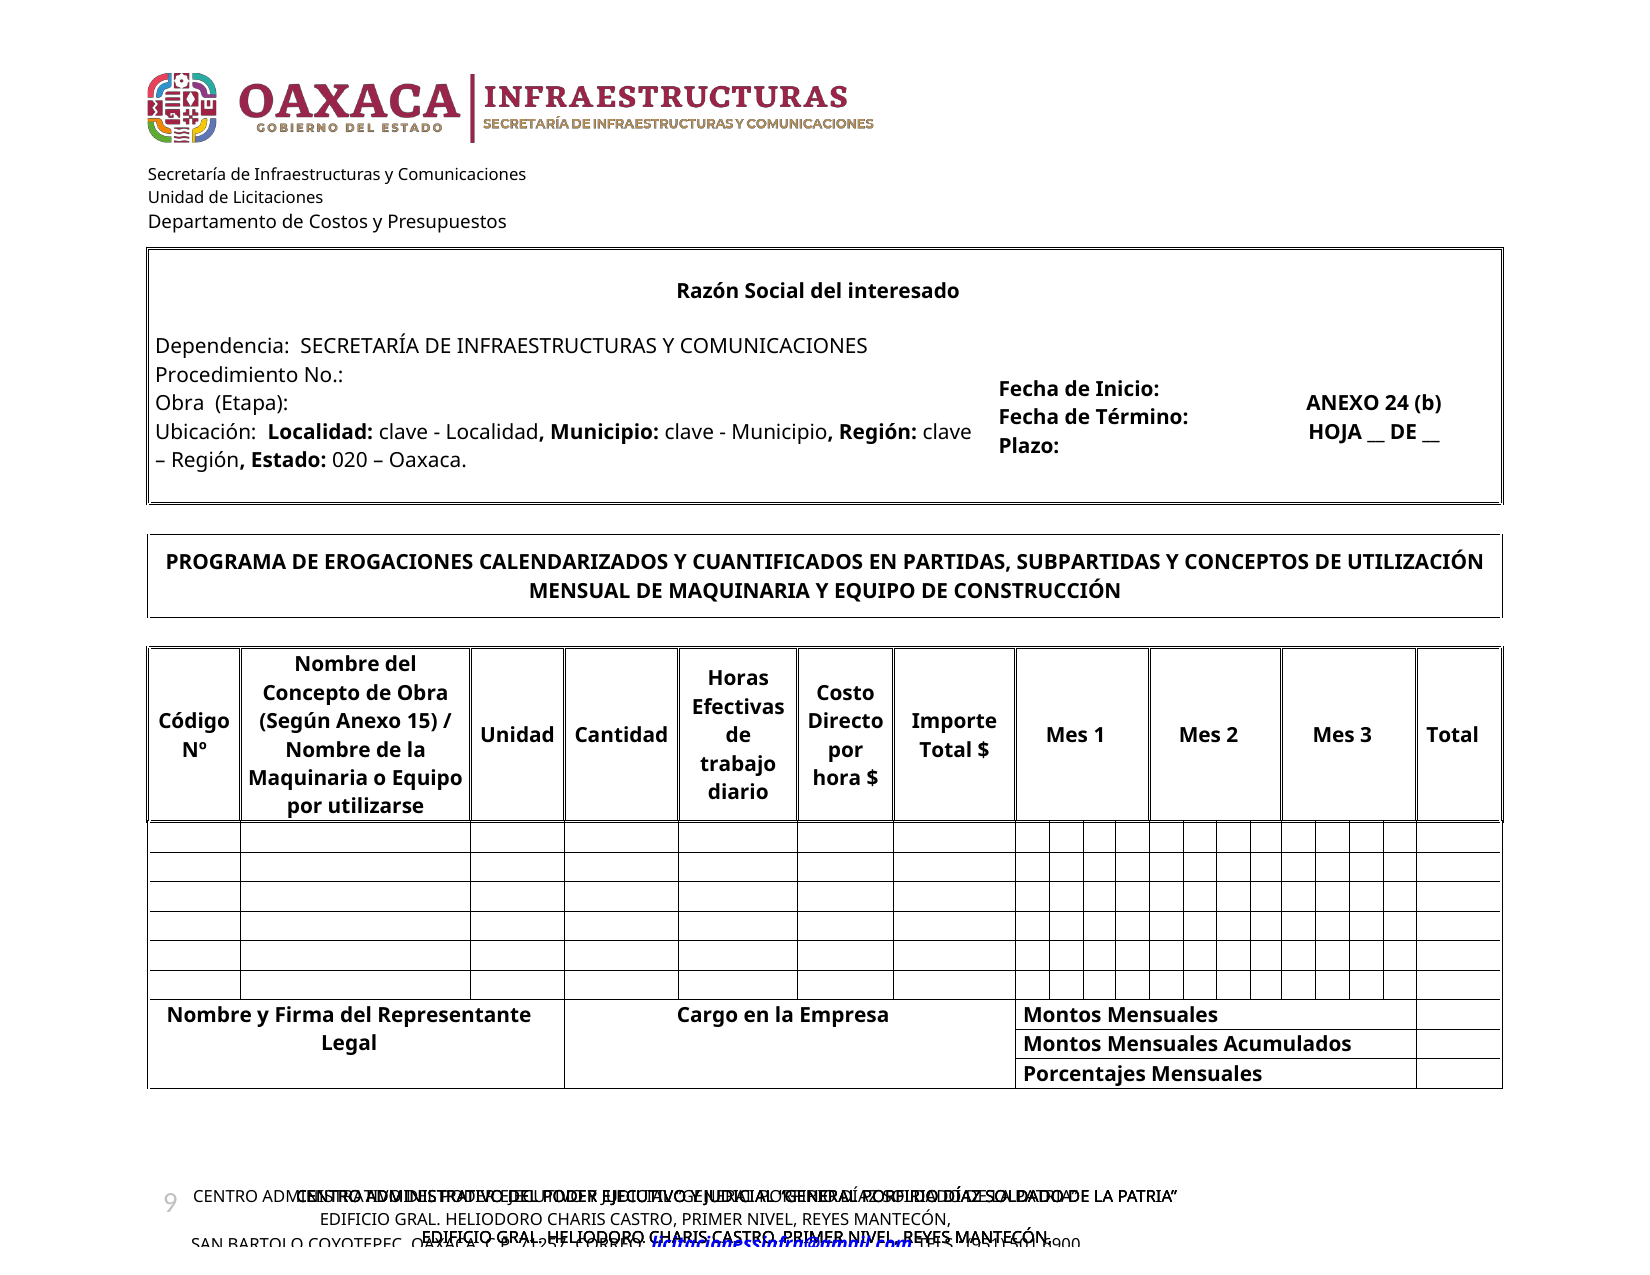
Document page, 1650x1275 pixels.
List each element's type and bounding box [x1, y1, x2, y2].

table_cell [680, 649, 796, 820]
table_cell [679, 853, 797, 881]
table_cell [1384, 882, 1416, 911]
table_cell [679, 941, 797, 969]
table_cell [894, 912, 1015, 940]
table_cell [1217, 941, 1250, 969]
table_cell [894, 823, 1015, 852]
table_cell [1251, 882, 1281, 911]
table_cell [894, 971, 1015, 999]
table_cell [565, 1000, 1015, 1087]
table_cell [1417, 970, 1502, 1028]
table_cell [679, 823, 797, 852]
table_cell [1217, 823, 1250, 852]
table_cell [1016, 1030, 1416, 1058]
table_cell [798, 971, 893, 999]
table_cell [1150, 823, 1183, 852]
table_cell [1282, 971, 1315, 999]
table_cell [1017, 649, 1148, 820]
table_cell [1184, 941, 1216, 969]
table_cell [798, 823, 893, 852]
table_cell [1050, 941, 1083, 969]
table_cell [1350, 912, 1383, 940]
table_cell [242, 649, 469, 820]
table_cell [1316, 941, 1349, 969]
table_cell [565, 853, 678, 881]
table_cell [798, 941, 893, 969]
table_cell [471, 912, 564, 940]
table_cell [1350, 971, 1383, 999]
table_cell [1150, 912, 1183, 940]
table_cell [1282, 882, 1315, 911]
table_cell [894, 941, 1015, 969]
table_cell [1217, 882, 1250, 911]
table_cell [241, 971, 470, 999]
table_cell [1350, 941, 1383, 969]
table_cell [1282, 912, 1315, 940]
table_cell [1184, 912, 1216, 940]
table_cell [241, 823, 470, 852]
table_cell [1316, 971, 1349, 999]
picture [147, 73, 898, 145]
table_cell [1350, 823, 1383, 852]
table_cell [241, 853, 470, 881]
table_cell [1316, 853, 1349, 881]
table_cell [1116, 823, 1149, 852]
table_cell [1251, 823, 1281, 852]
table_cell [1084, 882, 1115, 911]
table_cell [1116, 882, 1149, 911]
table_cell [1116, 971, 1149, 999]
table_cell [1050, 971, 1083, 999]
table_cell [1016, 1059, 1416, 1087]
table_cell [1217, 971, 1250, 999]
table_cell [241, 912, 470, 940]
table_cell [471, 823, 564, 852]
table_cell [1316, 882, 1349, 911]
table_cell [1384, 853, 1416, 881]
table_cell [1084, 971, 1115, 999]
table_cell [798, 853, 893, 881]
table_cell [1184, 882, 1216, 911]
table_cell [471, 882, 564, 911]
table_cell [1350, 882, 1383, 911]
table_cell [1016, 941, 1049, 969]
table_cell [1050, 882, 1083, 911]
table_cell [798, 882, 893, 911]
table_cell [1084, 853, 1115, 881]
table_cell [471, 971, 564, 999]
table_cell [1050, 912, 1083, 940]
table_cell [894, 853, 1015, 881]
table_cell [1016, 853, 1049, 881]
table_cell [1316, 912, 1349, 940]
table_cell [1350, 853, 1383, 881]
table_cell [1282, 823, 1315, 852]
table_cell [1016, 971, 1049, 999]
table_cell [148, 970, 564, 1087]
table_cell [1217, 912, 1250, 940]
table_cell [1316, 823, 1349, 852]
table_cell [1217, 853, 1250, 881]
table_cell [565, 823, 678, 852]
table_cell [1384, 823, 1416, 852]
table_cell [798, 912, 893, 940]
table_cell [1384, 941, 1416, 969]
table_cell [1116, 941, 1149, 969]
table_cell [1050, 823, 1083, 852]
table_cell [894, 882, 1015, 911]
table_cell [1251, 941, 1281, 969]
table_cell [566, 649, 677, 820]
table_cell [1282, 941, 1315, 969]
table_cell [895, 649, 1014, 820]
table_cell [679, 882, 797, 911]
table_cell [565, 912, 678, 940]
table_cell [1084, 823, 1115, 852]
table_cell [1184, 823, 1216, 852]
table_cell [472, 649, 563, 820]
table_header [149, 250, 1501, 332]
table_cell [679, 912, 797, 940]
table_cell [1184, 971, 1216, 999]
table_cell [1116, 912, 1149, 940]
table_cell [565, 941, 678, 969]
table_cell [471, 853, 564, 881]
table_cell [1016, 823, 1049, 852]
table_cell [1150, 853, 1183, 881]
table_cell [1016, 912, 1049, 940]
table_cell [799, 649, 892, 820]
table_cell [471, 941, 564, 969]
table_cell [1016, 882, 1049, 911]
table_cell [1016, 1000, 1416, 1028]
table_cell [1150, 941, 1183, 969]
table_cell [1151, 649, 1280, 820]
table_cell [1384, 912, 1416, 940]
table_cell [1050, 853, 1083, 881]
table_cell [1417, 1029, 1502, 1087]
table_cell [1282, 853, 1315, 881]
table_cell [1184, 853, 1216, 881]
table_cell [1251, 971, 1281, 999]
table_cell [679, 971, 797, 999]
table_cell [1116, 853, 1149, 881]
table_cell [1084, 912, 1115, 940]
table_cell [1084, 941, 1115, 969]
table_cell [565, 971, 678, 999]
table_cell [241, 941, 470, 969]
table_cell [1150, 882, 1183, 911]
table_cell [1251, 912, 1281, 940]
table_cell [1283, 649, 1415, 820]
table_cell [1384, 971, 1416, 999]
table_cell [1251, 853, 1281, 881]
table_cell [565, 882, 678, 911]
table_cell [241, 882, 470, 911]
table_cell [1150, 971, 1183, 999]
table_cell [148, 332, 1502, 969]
